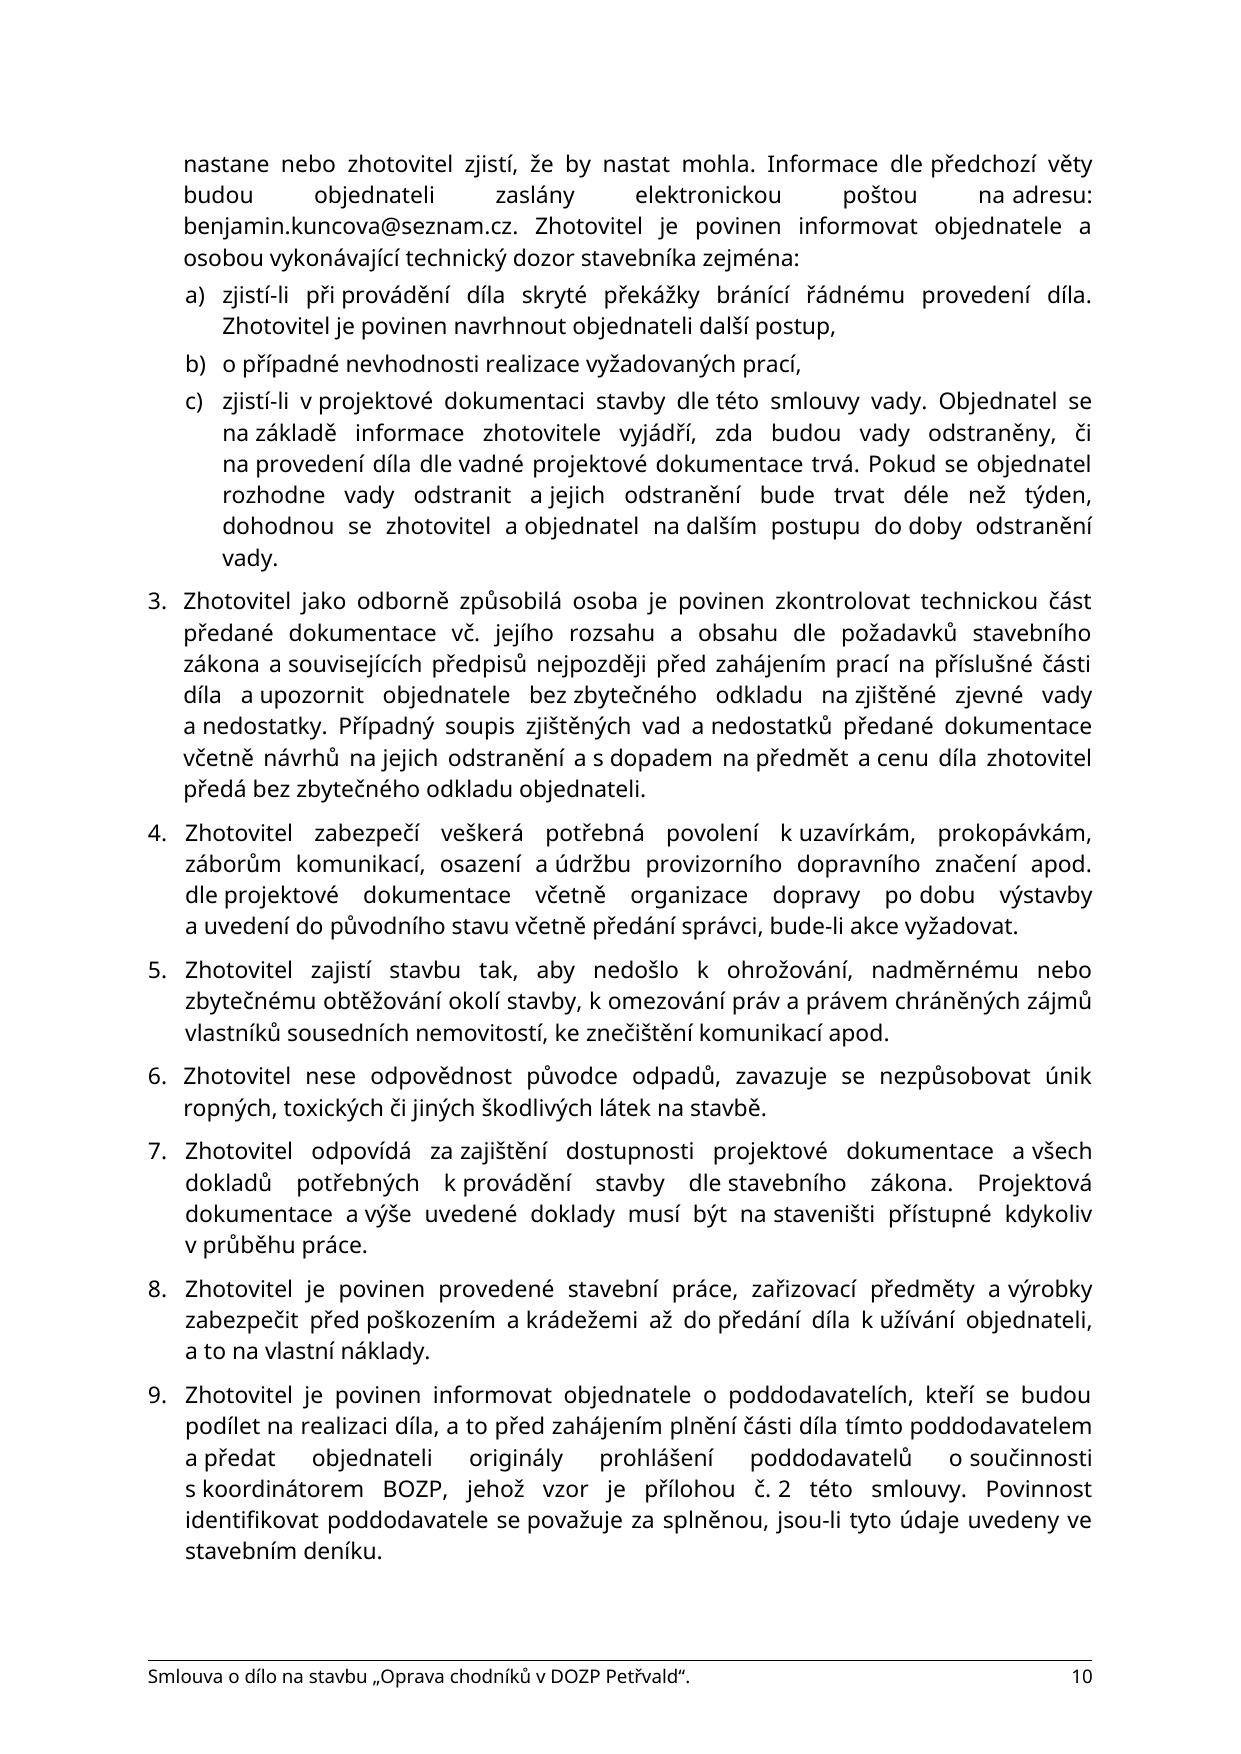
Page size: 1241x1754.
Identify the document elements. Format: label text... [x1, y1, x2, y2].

list zjistí-li při provádění díla skryté překážky bránící řádnému provedení díla. Zhotovitel je povinen navrhnout objednateli další postup, [185, 279, 1092, 341]
list Zhotovitel zajistí stavbu tak, aby nedošlo k ohrožování, nadměrnému nebo zbytečnému obtěžování okolí stavby, k omezování práv a právem chráněných zájmů vlastníků sousedních nemovitostí, ke znečištění komunikací apod. [148, 954, 1092, 1048]
list zjistí-li v projektové dokumentaci stavby dle této smlouvy vady. Objednatel se na základě informace zhotovitele vyjádří, zda budou vady odstraněny, či na provedení díla dle vadné projektové dokumentace trvá. Pokud se objednatel rozhodne vady odstranit a jejich odstranění bude trvat déle než týden, dohodnou se zhotovitel a objednatel na dalším postupu do doby odstranění vady. [185, 385, 1092, 573]
list Zhotovitel odpovídá za zajištění dostupnosti projektové dokumentace a všech dokladů potřebných k provádění stavby dle stavebního zákona. Projektová dokumentace a výše uvedené doklady musí být na staveništi přístupné kdykoliv v průběhu práce. [148, 1135, 1092, 1260]
list Zhotovitel nese odpovědnost původce odpadů, zavazuje se nezpůsobovat únik ropných, toxických či jiných škodlivých látek na stavbě. [148, 1060, 1092, 1123]
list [148, 148, 1092, 273]
list Zhotovitel jako odborně způsobilá osoba je povinen zkontrolovat technickou část předané dokumentace vč. jejího rozsahu a obsahu dle požadavků stavebního zákona a souvisejících předpisů nejpozději před zahájením prací na příslušné části díla a upozornit objednatele bez zbytečného odkladu na zjištěné zjevné vady a nedostatky. Případný soupis zjištěných vad a nedostatků předané dokumentace včetně návrhů na jejich odstranění a s dopadem na předmět a cenu díla zhotovitel předá bez zbytečného odkladu objednateli. [148, 585, 1092, 804]
list Zhotovitel zabezpečí veškerá potřebná povolení k uzavírkám, prokopávkám, záborům komunikací, osazení a údržbu provizorního dopravního značení apod. dle projektové dokumentace včetně organizace dopravy po dobu výstavby a uvedení do původního stavu včetně předání správci, bude-li akce vyžadovat. [148, 816, 1092, 941]
list Zhotovitel je povinen provedené stavební práce, zařizovací předměty a výrobky zabezpečit před poškozením a krádežemi až do předání díla k užívání objednateli, a to na vlastní náklady. [148, 1273, 1092, 1366]
list Zhotovitel je povinen informovat objednatele o poddodavatelích, kteří se budou podílet na realizaci díla, a to před zahájením plnění části díla tímto poddodavatelem a předat objednateli originály prohlášení poddodavatelů o součinnosti s koordinátorem BOZP, jehož vzor je přílohou č. 2 této smlouvy. Povinnost identifikovat poddodavatele se považuje za splněnou, jsou-li tyto údaje uvedeny ve stavebním deníku. [148, 1379, 1092, 1566]
list o případné nevhodnosti realizace vyžadovaných prací, [185, 348, 1092, 379]
